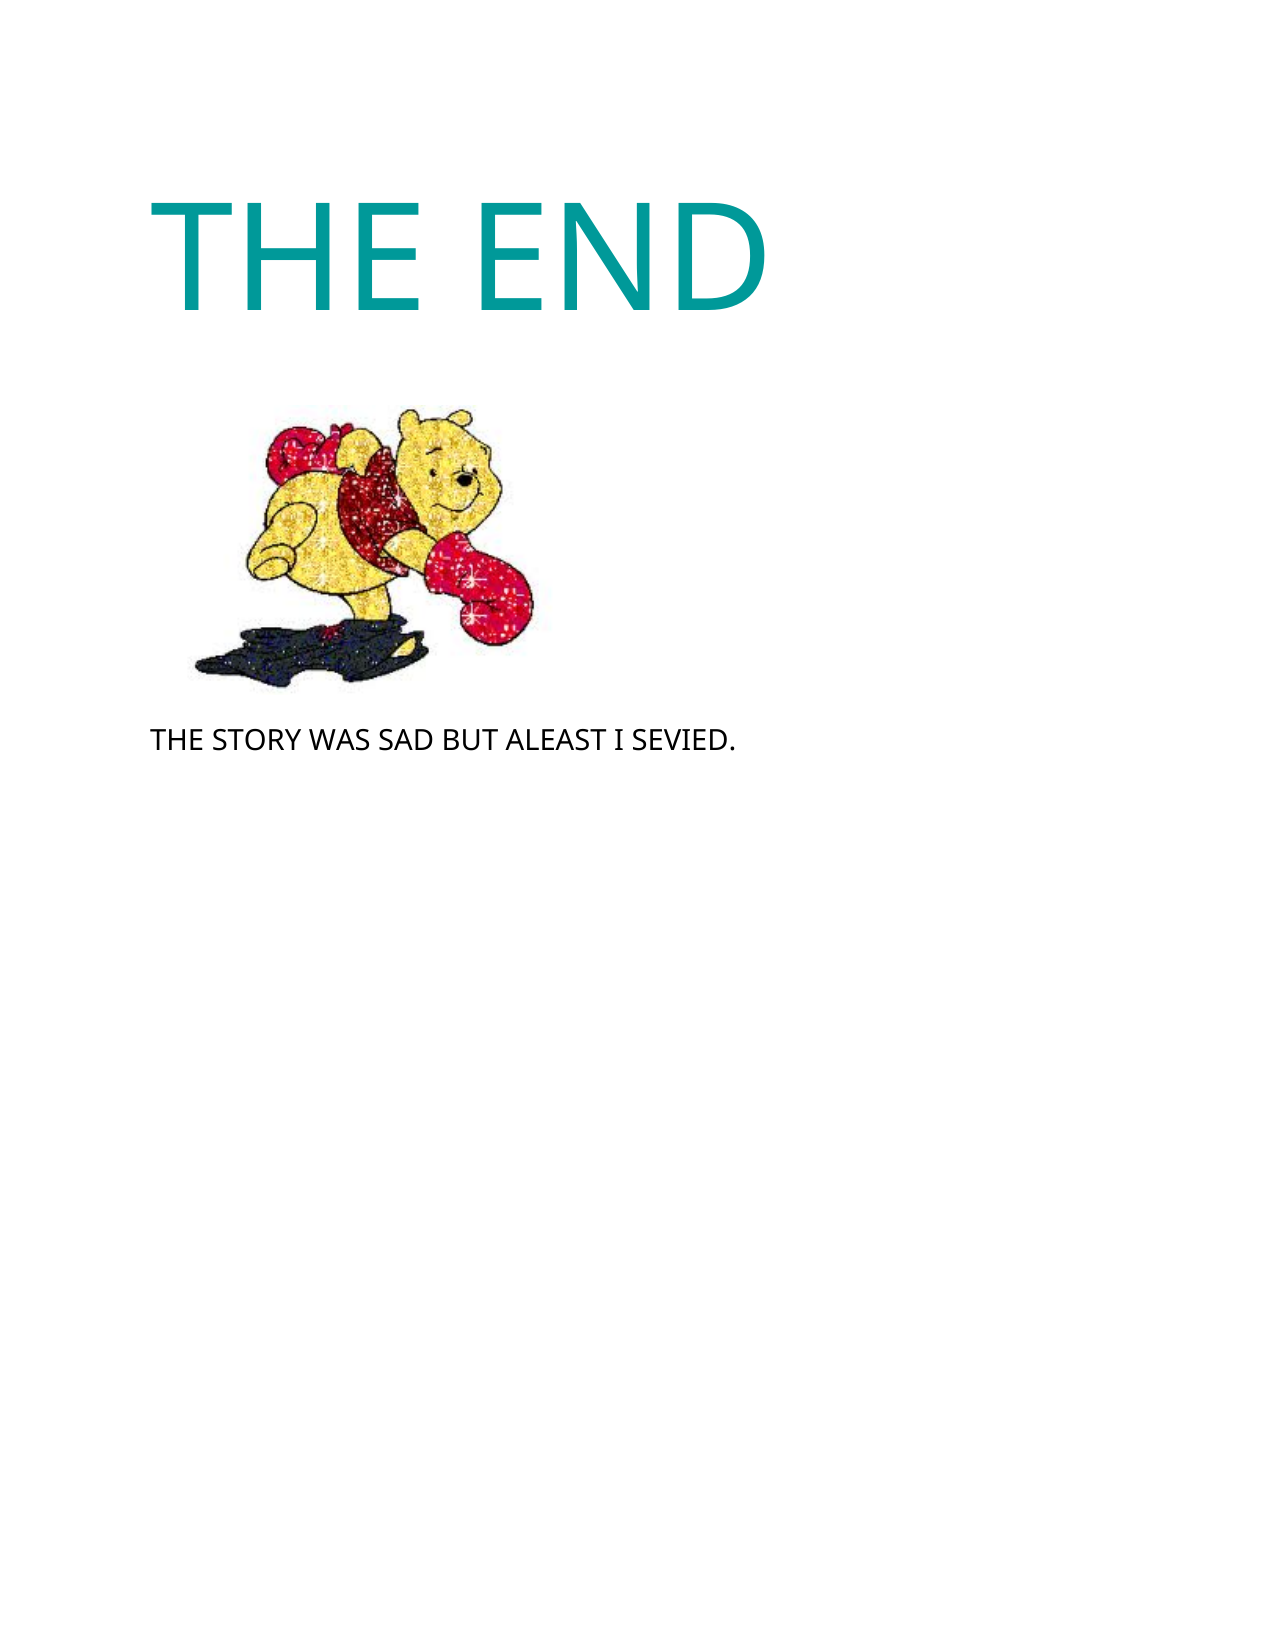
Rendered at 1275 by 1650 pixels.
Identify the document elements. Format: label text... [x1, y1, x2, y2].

text THE END [150, 150, 1125, 354]
picture [150, 405, 578, 695]
text THE STORY WAS SAD BUT ALEAST I SEVIED. [150, 719, 1125, 759]
